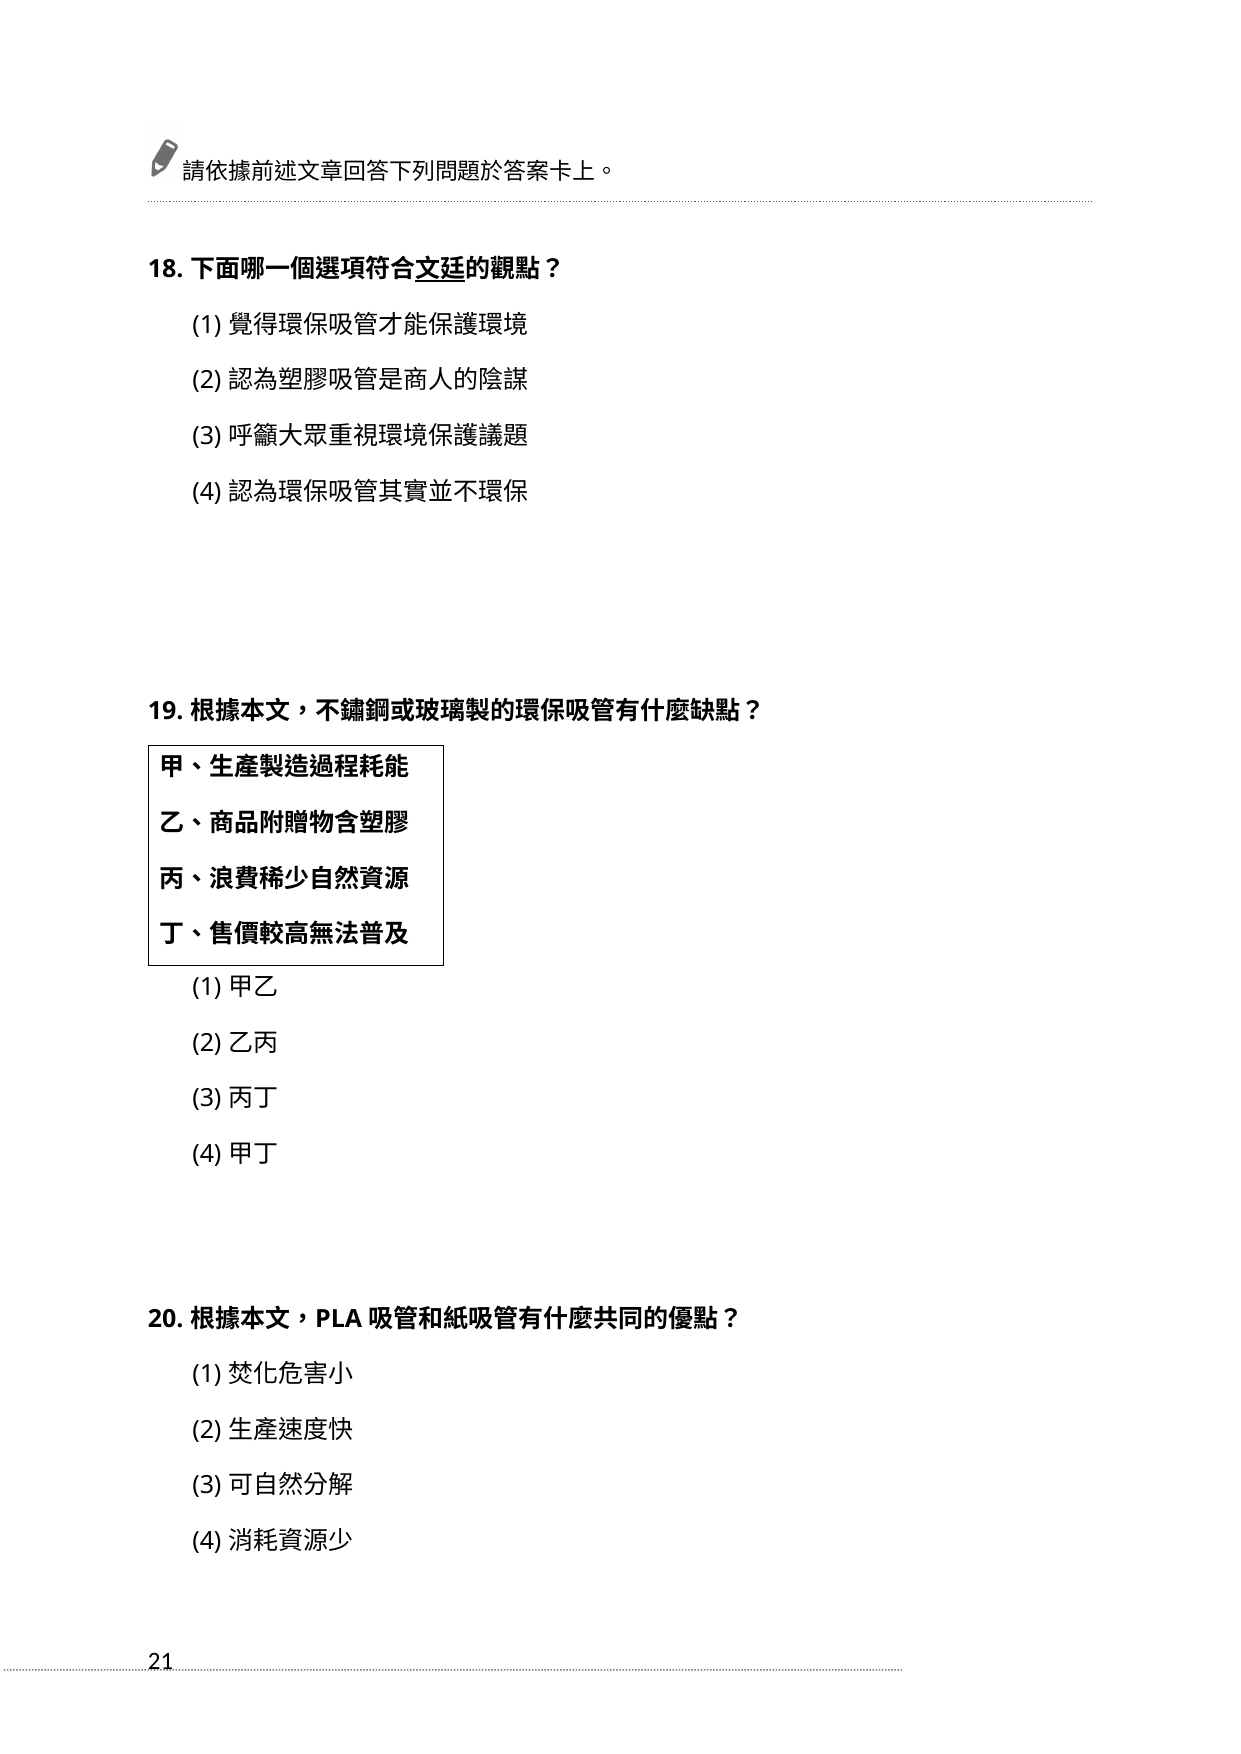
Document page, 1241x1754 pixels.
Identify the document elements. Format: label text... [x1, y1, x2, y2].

text (4) 消耗資源少 [192, 1520, 1092, 1557]
text (4) 認為環保吸管其實並不環保 [192, 471, 1092, 508]
text (3) 呼籲大眾重視環境保護議題 [192, 415, 1092, 452]
table_header 甲、生產製造過程耗能 乙、商品附贈物含塑膠 丙、浪費稀少自然資源 丁、售價較高無法普及 [149, 746, 443, 965]
text (4) 甲丁 [192, 1133, 1092, 1170]
text (1) 覺得環保吸管才能保護環境 [192, 304, 1092, 341]
text (2) 生產速度快 [192, 1409, 1092, 1446]
text (2) 乙丙 [192, 1022, 1092, 1059]
picture [147, 124, 183, 180]
text (3) 可自然分解 [192, 1464, 1092, 1502]
text (1) 甲乙 [192, 966, 1092, 1003]
text (3) 丙丁 [192, 1077, 1092, 1115]
text 19. 根據本文，不鏽鋼或玻璃製的環保吸管有什麼缺點？ [148, 689, 1092, 727]
text (2) 認為塑膠吸管是商人的陰謀 [192, 359, 1092, 397]
text 18. 下面哪一個選項符合文廷的觀點？ [148, 248, 1092, 286]
text 請依據前述文章回答下列問題於答案卡上。 [148, 124, 1092, 202]
text (1) 焚化危害小 [192, 1353, 1092, 1391]
text 20. 根據本文，PLA 吸管和紙吸管有什麼共同的優點？ [148, 1297, 1092, 1335]
